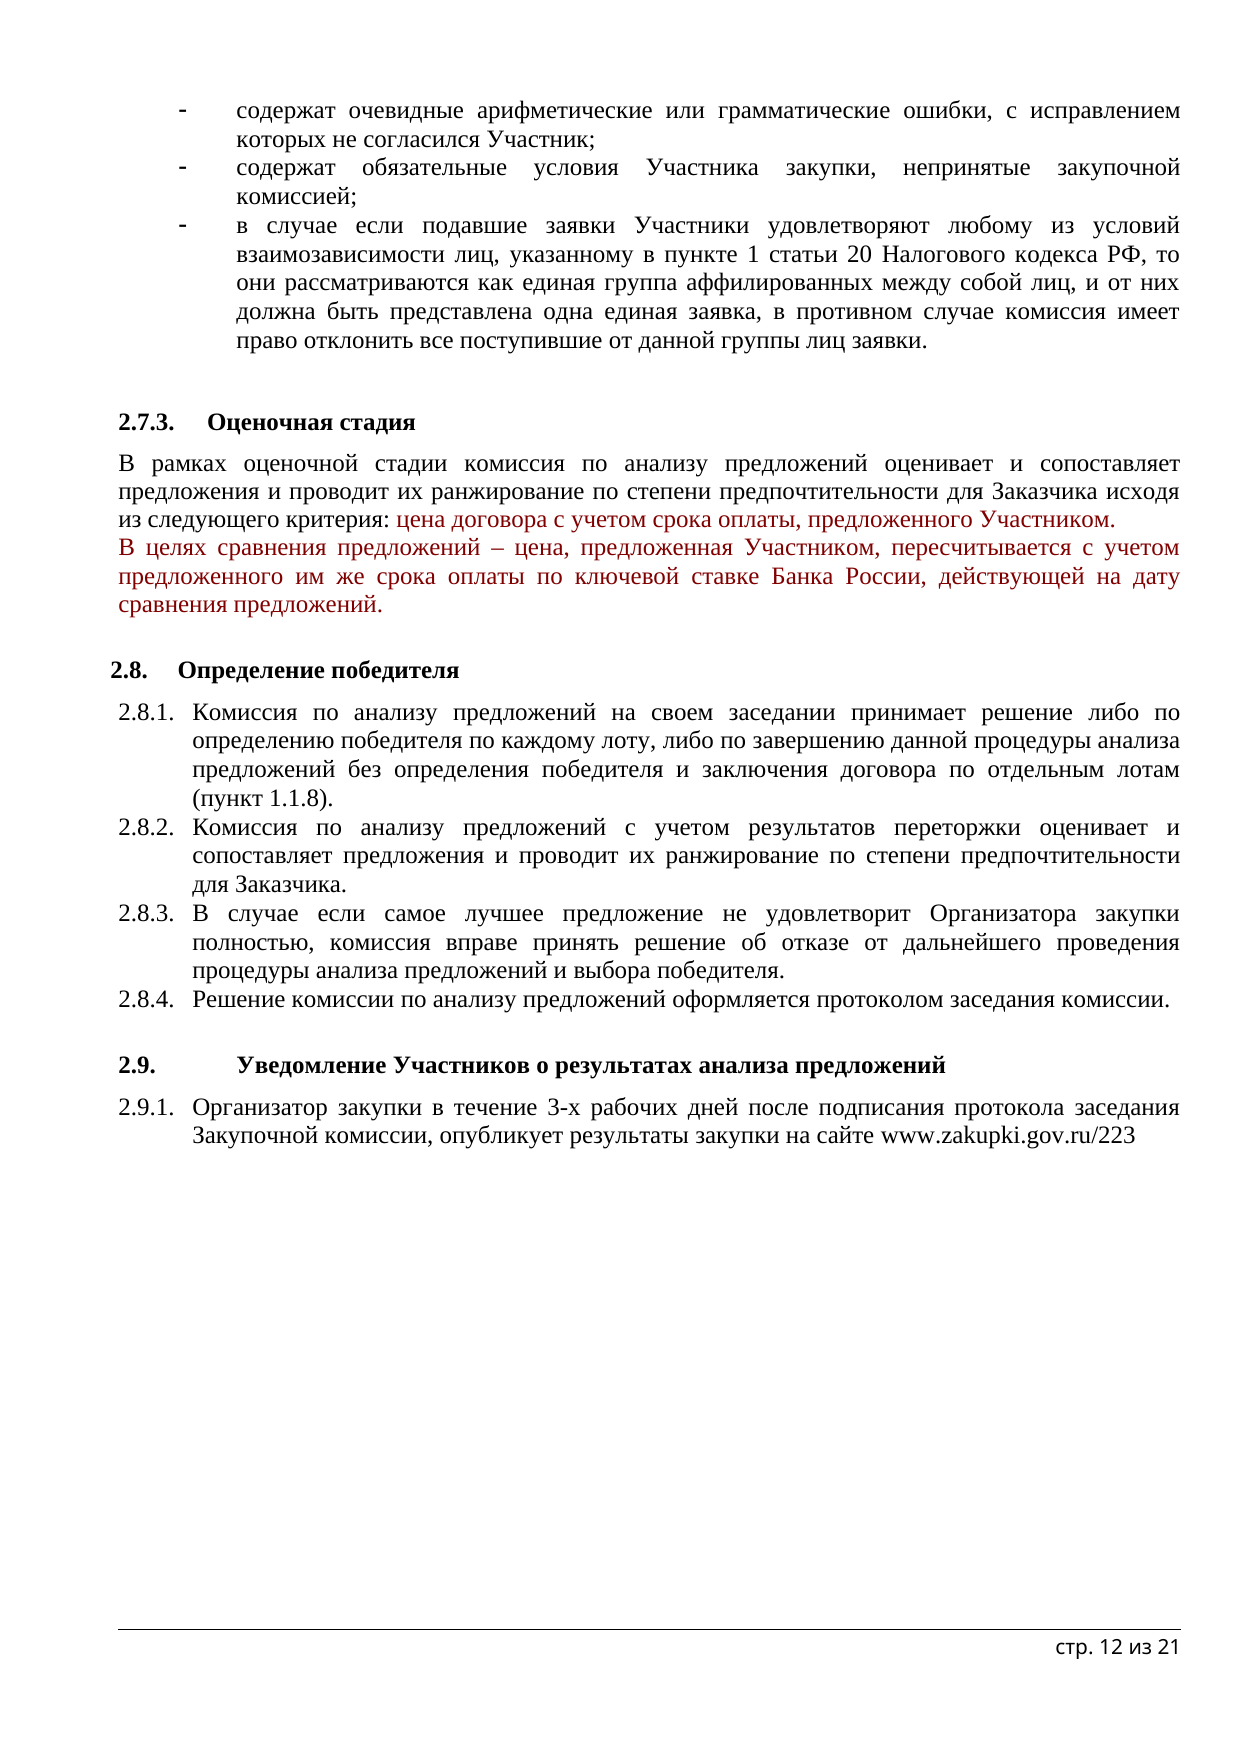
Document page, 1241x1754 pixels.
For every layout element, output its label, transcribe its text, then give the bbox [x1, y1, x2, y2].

list Организатор закупки в течение 3-х рабочих дней после подписания протокола заседания Закупочной комиссии, опубликует результаты закупки на сайте www.zakupki.gov.ru/223 [118, 1092, 1181, 1149]
list в случае если подавшие заявки Участники удовлетворяют любому из условий взаимозависимости лиц, указанному в пункте 1 статьи 20 Налогового кодекса РФ, то они рассматриваются как единая группа аффилированных между собой лиц, и от них должна быть представлена одна единая заявка, в противном случае комиссия имеет право отклонить все поступившие от данной группы лиц заявки. [178, 210, 1181, 354]
list содержат обязательные условия Участника закупки, непринятые закупочной комиссией; [178, 152, 1181, 210]
list Оценочная стадия [118, 407, 1181, 436]
list содержат очевидные арифметические или грамматические ошибки, с исправлением которых не согласился Участник; [178, 95, 1181, 152]
list В рамках оценочной стадии комиссия по анализу предложений оценивает и сопоставляет предложения и проводит их ранжирование по степени предпочтительности для Заказчика исходя из следующего критерия: цена договора с учетом срока оплаты, предложенного Участником. [118, 449, 1181, 533]
list В целях сравнения предложений – цена, предложенная Участником, пересчитывается с учетом предложенного им же срока оплаты по ключевой ставке Банка России, действующей на дату сравнения предложений. [118, 533, 1181, 618]
list Комиссия по анализу предложений с учетом результатов переторжки оценивает и сопоставляет предложения и проводит их ранжирование по степени предпочтительности для Заказчика. [118, 812, 1181, 898]
subtitle Уведомление Участников о результатах анализа предложений [118, 1050, 1181, 1079]
list Комиссия по анализу предложений на своем заседании принимает решение либо по определению победителя по каждому лоту, либо по завершению данной процедуры анализа предложений без определения победителя и заключения договора по отдельным лотам (пункт 1.1.8). [118, 697, 1181, 812]
subtitle Определение победителя [110, 655, 1181, 684]
list Решение комиссии по анализу предложений оформляется протоколом заседания комиссии. [118, 984, 1181, 1013]
list В случае если самое лучшее предложение не удовлетворит Организатора закупки полностью, комиссия вправе принять решение об отказе от дальнейшего проведения процедуры анализа предложений и выбора победителя. [118, 898, 1181, 984]
